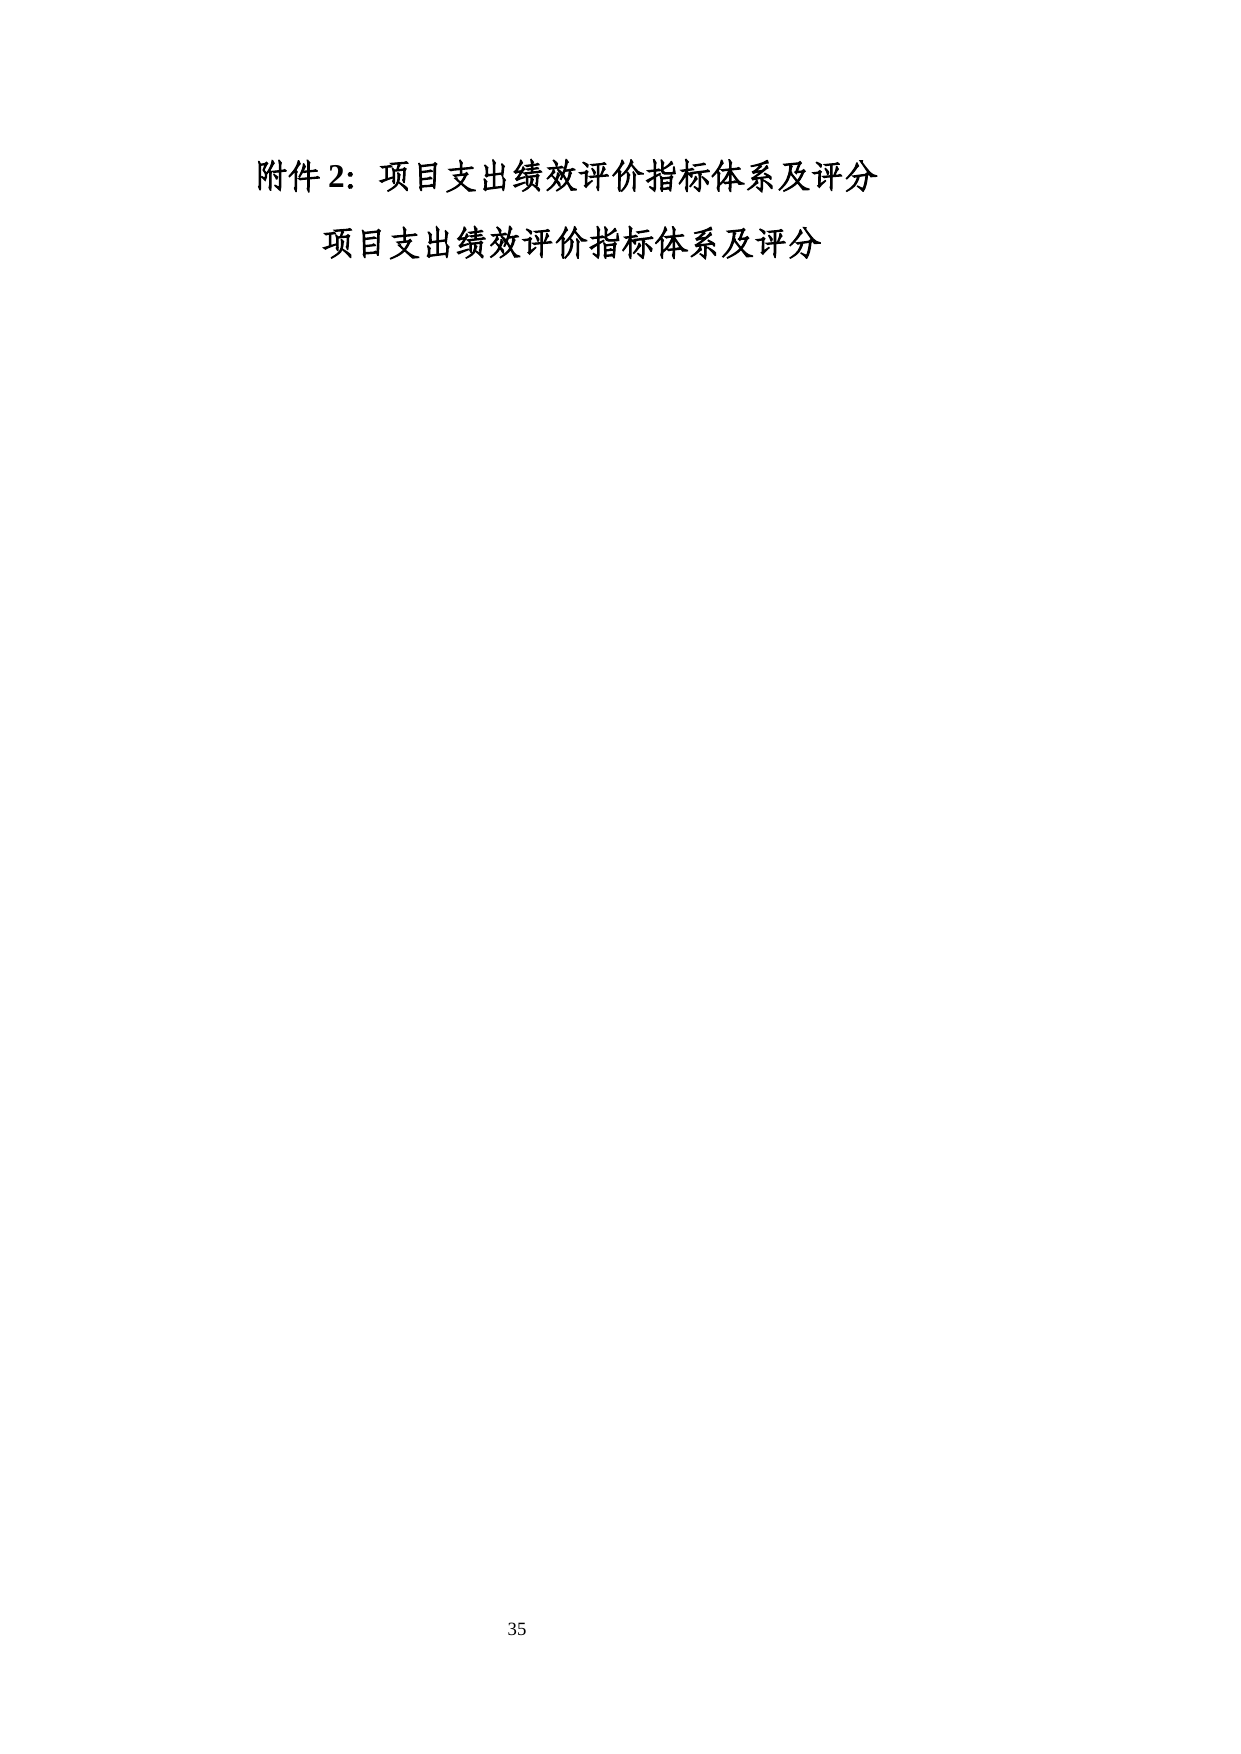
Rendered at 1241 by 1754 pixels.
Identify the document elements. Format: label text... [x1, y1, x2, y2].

text 项目支出绩效评价指标体系及评分 [187, 217, 1053, 263]
text 附件2：项目支出绩效评价指标体系及评分 [187, 152, 1053, 197]
